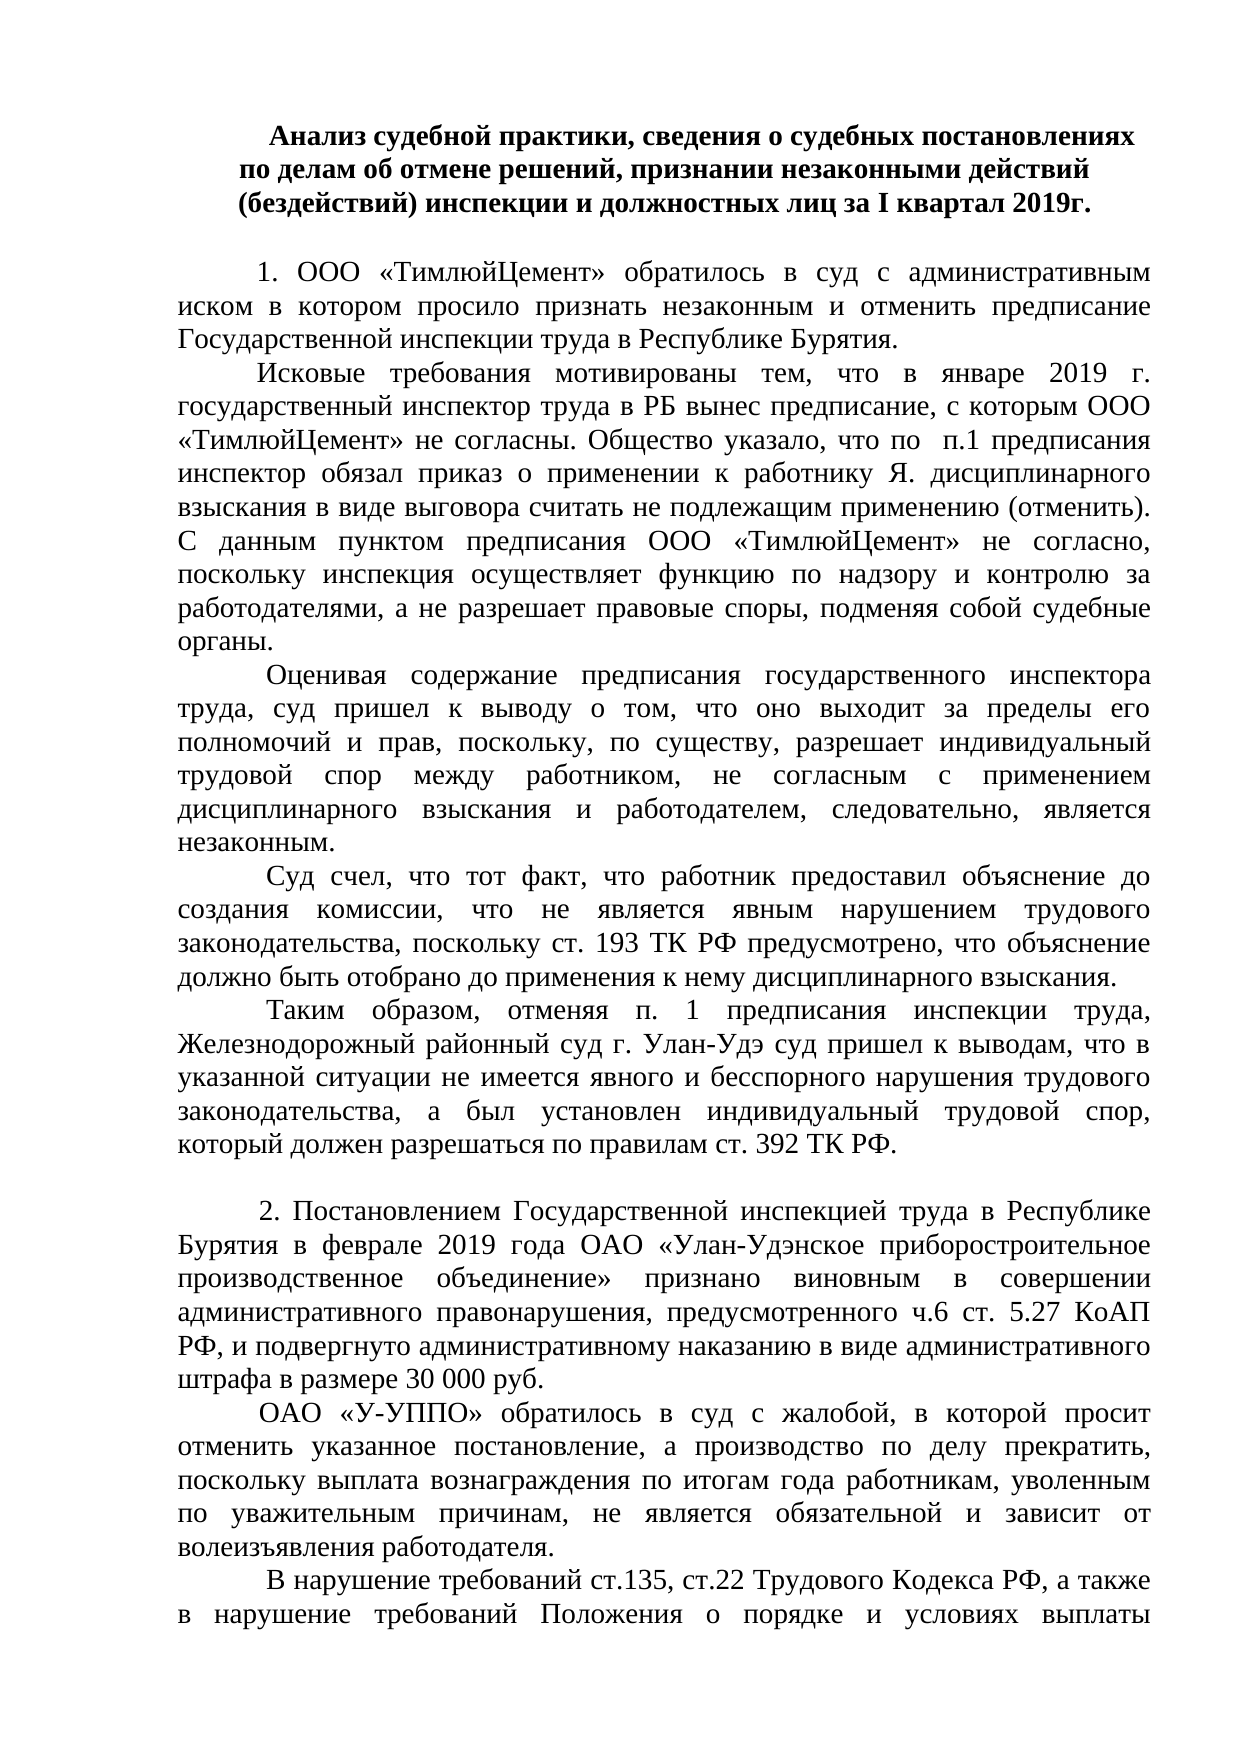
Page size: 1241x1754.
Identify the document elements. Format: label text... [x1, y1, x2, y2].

text Суд счел, что тот факт, что работник предоставил объяснение до создания комиссии, что не является явным нарушением трудового законодательства, поскольку ст. 193 ТК РФ предусмотрено, что объяснение должно быть отобрано до применения к нему дисциплинарного взыскания. [177, 858, 1152, 992]
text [177, 1562, 1152, 1629]
text Оценивая содержание предписания государственного инспектора труда, суд пришел к выводу о том, что оно выходит за пределы его полномочий и прав, поскольку, по существу, разрешает индивидуальный трудовой спор между работником, не согласным с применением дисциплинарного взыскания и работодателем, следовательно, является незаконным. [177, 657, 1152, 858]
text 1. ООО «ТимлюйЦемент» обратилось в суд с административным иском в котором просило признать незаконным и отменить предписание Государственной инспекции труда в Республике Бурятия. [177, 254, 1152, 355]
text 2. Постановлением Государственной инспекцией труда в Республике Бурятия в феврале 2019 года ОАО «Улан-Удэнское приборостроительное производственное объединение» признано виновным в совершении административного правонарушения, предусмотренного ч.6 ст. 5.27 КоАП РФ, и подвергнуто административному наказанию в виде административного штрафа в размере 30 000 руб. [177, 1193, 1152, 1395]
text Таким образом, отменяя п. 1 предписания инспекции труда, Железнодорожный районный суд г. Улан-Удэ суд пришел к выводам, что в указанной ситуации не имеется явного и бесспорного нарушения трудового законодательства, а был установлен индивидуальный трудовой спор, который должен разрешаться по правилам ст. 392 ТК РФ. [177, 992, 1152, 1160]
text Исковые требования мотивированы тем, что в январе . государственный инспектор труда в РБ вынес предписание, с которым ООО «ТимлюйЦемент» не согласны. Общество указало, что по п.1 предписания инспектор обязал приказ о применении к работнику Я. дисциплинарного взыскания в виде выговора считать не подлежащим применению (отменить). С данным пунктом предписания ООО «ТимлюйЦемент» не согласно, поскольку инспекция осуществляет функцию по надзору и контролю за работодателями, а не разрешает правовые споры, подменяя собой судебные органы. [177, 355, 1152, 657]
text ОАО «У-УППО» обратилось в суд с жалобой, в которой просит отменить указанное постановление, а производство по делу прекратить, поскольку выплата вознаграждения по итогам года работникам, уволенным по уважительным причинам, не является обязательной и зависит от волеизъявления работодателя. [177, 1395, 1152, 1562]
text Анализ судебной практики, сведения о судебных постановлениях по делам об отмене решений, признании незаконными действий (бездействий) инспекции и должностных лиц за I квартал 2019г. [177, 118, 1152, 219]
